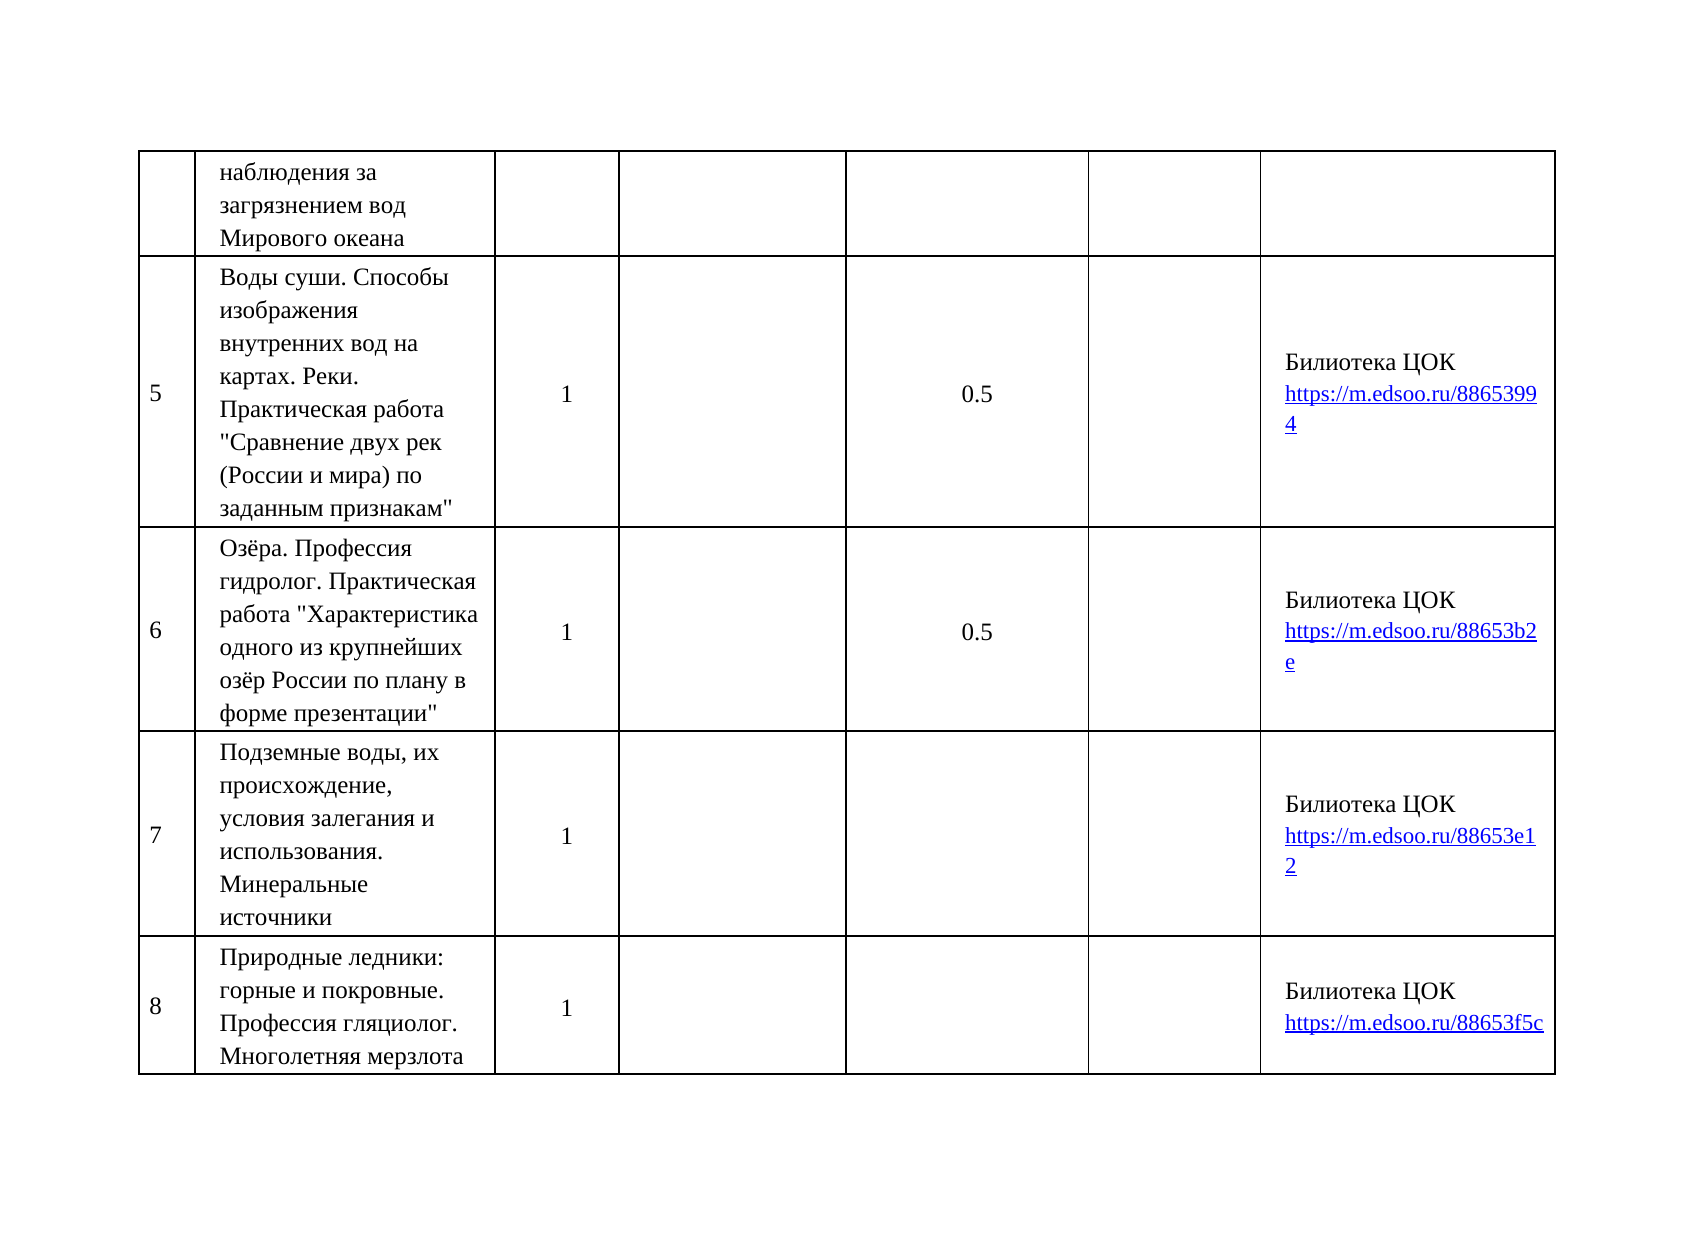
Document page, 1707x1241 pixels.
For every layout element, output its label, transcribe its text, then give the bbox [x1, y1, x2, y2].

table_cell [1089, 257, 1260, 526]
table_cell Билиотека ЦОК https://m.edsoo.ru/88653994 [1261, 257, 1554, 526]
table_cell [196, 152, 494, 255]
table_cell 6 [140, 528, 194, 730]
table_cell [620, 257, 845, 526]
table_cell [620, 732, 845, 935]
table_cell 5 [140, 257, 194, 526]
table_cell 8 [140, 937, 194, 1073]
table_cell Подземные воды, их происхождение, условия залегания и использования. Минеральные источники [196, 732, 494, 935]
table_cell [1089, 937, 1260, 1073]
table_cell [1089, 152, 1260, 255]
table_cell Билиотека ЦОК https://m.edsoo.ru/88653e12 [1261, 732, 1554, 935]
table_cell 4 [140, 152, 194, 255]
table_cell 7 [140, 732, 194, 935]
table_cell 1 [496, 257, 618, 526]
table_cell Природные ледники: горные и покровные. Профессия гляциолог. Многолетняя мерзлота [196, 937, 494, 1073]
table_cell 0.5 [847, 257, 1088, 526]
table_cell Воды суши. Способы изображения внутренних вод на картах. Реки. Практическая работа "Сравнение двух рек (России и мира) по заданным признакам" [196, 257, 494, 526]
table_cell [1089, 732, 1260, 935]
table_cell Билиотека ЦОК https://m.edsoo.ru/88653f5c [1261, 937, 1554, 1073]
table_cell [847, 152, 1088, 255]
table_cell [1089, 528, 1260, 730]
table_cell [847, 732, 1088, 935]
table_cell Билиотека ЦОК https://m.edsoo.ru/88653b2e [1261, 528, 1554, 730]
table_cell [620, 152, 845, 255]
table_cell 1 [496, 528, 618, 730]
table_cell 1 [496, 937, 618, 1073]
table_cell 1 [496, 152, 618, 255]
table_cell [620, 528, 845, 730]
table_cell 0.5 [847, 528, 1088, 730]
table_cell [847, 937, 1088, 1073]
table_cell 1 [496, 732, 618, 935]
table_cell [1261, 152, 1554, 255]
table_cell [620, 937, 845, 1073]
table_cell Озёра. Профессия гидролог. Практическая работа "Характеристика одного из крупнейших озёр России по плану в форме презентации" [196, 528, 494, 730]
